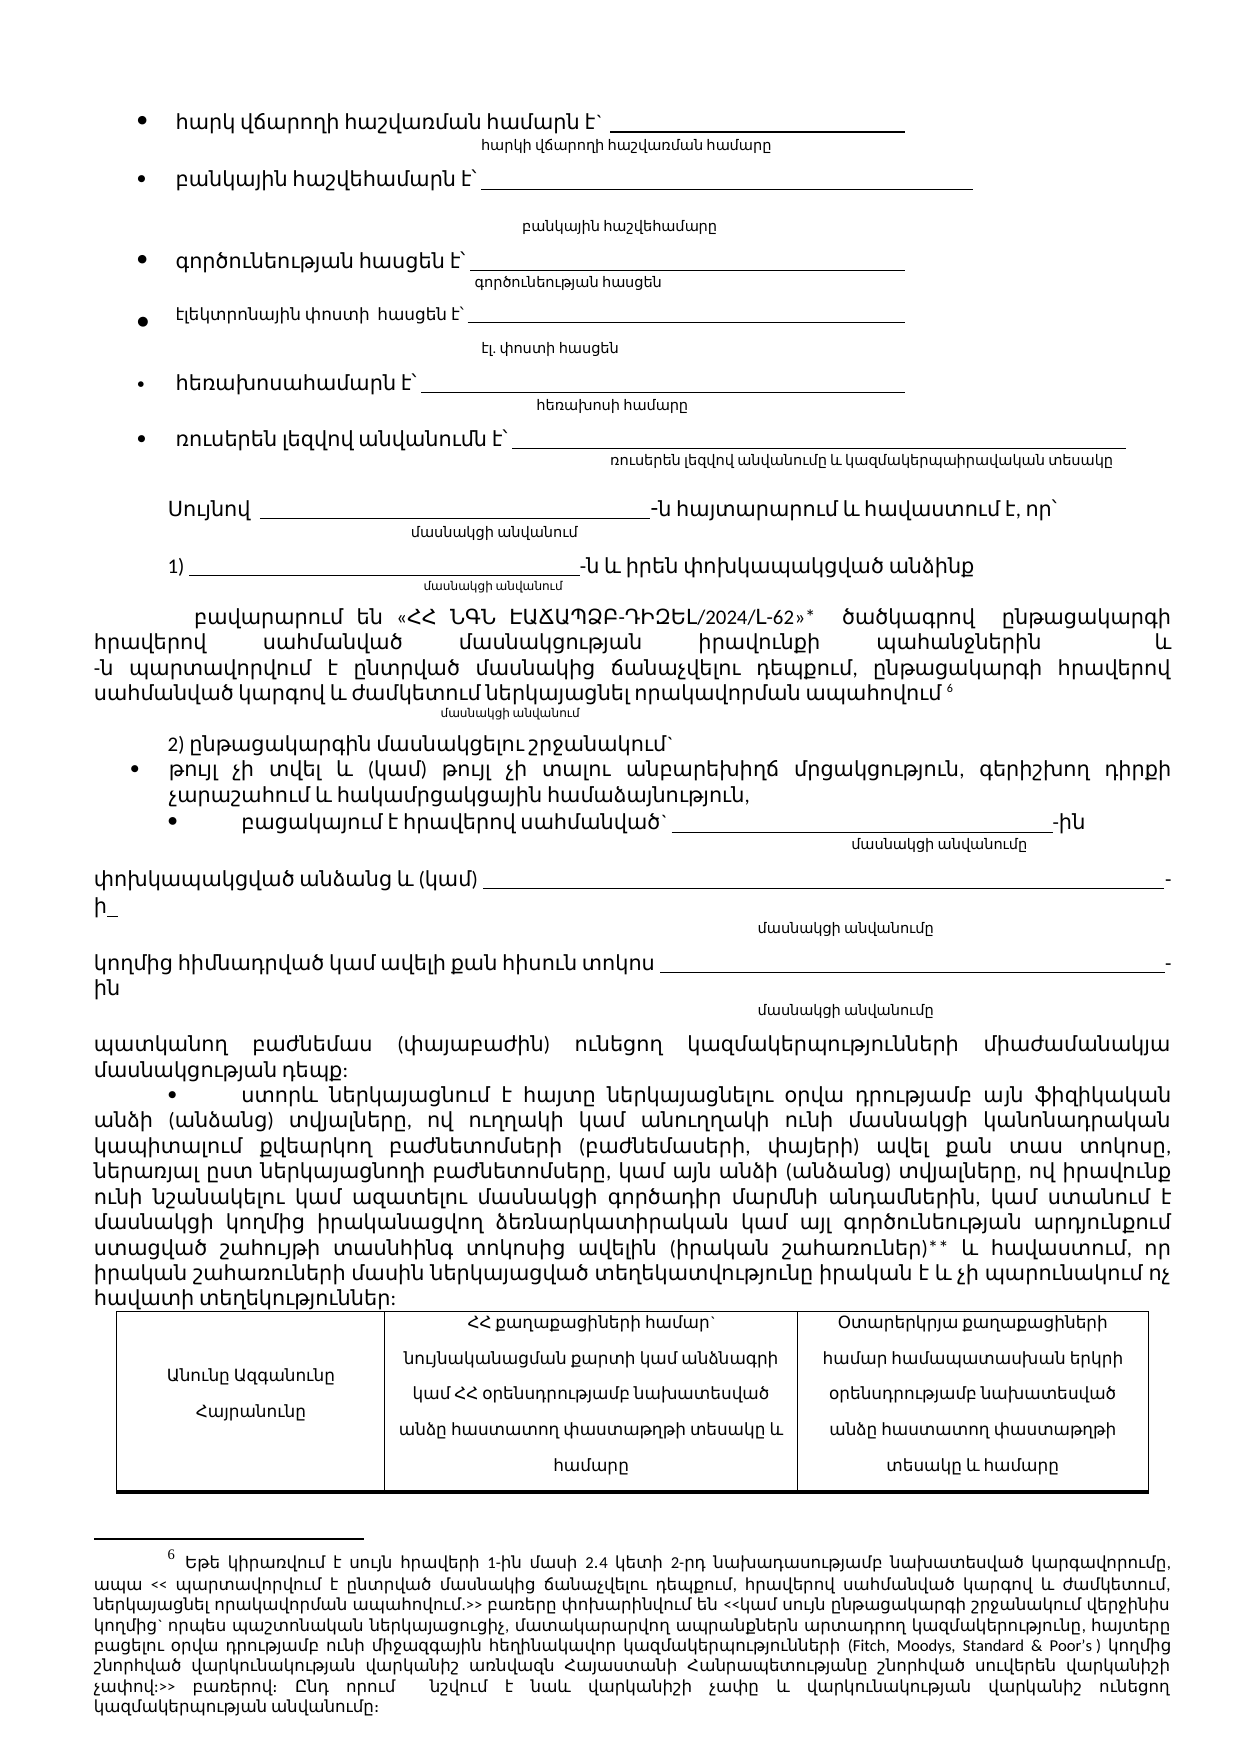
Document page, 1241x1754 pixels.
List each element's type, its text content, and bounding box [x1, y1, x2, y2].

list թույլ չի տվել և (կամ) թույլ չի տալու անբարեխիղճ մրցակցություն, գերիշխող դիրքի չարաշահում և հակամրցակցային համաձայնություն, [131, 757, 1171, 807]
list էլեկտրոնային փոստի հասցեն է՝ [138, 304, 1171, 340]
text էլ. փոստի հասցեն [94, 340, 1171, 370]
text հարկի վճարողի հաշվառման համարը [94, 136, 1171, 167]
text մասնակցի անվանումը [94, 836, 1171, 866]
list բանկային հաշվեհամարն է՝ [138, 167, 1171, 217]
list գործունեության հասցեն է՝ [138, 248, 1171, 273]
text բանկային հաշվեհամարը [94, 217, 1171, 248]
text Սույնով -ն հայտարարում և հավաստում է, որ՝ [94, 492, 1171, 523]
list ստորև ներկայացնում է հայտը ներկայացնելու օրվա դրությամբ այն ֆիզիկական անձի (անձանց) տվյալները, ով ուղղակի կամ անուղղակի ունի մասնակցի կանոնադրական կապիտալում քվեարկող բաժնետոմսերի (բաժնեմասերի, փայերի) ավել քան տաս տոկոսը, ներառյալ ըստ ներկայացնողի բաժնետոմսերը, կամ այն անձի (անձանց) տվյալները, ով իրավունք ունի նշանակելու կամ ազատելու մասնակցի գործադիր մարմնի անդամներին, կամ ստանում է մասնակցի կողմից իրականացվող ձեռնարկատիրական կամ այլ գործունեության արդյունքում ստացված շահույթի տասնհինգ տոկոսից ավելին (իրական շահառուներ)** և հավաստում, որ իրական շահառուների մասին ներկայացված տեղեկատվությունը իրական է և չի պարունակում ոչ հավատի տեղեկություններ: [94, 1082, 1171, 1311]
list բացակայում է հրավերով սահմանված` -ին [94, 807, 1171, 836]
text բավարարում են «ՀՀ ՆԳՆ ԷԱՃԱՊՁԲ-ԴԻԶԵԼ/2024/Լ-62»* ծածկագրով ընթացակարգի հրավերով սահմանված մասնակցության իրավունքի պահանջներին և -ն պարտավորվում է ընտրված մասնակից ճանաչվելու դեպքում, ընթացակարգի հրավերով սահմանված կարգով և ժամկետում ներկայացնել որակավորման ապահովում [94, 604, 1171, 706]
text մասնակցի անվանում [94, 579, 1171, 604]
text հեռախոսի համարը [462, 396, 1171, 426]
text մասնակցի անվանումը [94, 1001, 1171, 1031]
list հարկ վճարողի հաշվառման համարն է` [138, 106, 1171, 136]
table_header Անունը Ազգանունը Հայրանունը [117, 1312, 384, 1490]
list ռուսերեն լեզվով անվանումն է՝ [138, 426, 1171, 452]
text կողմից հիմնադրված կամ ավելի քան հիսուն տոկոս -ին [94, 950, 1171, 1001]
text 1) -ն և իրեն փոխկապակցված անձինք [94, 553, 1171, 579]
table_header Օտարերկրյա քաղաքացիների համար համապատասխան երկրի օրենսդրությամբ նախատեսված անձը հաստատող փաստաթղթի տեսակը և համարը [798, 1312, 1148, 1490]
list հեռախոսահամարն է՝ [138, 370, 1171, 396]
text պատկանող բաժնեմաս (փայաբաժին) ունեցող կազմակերպությունների միաժամանակյա մասնակցության դեպք: [94, 1031, 1171, 1082]
text մասնակցի անվանում [94, 706, 1171, 731]
text գործունեության հասցեն [94, 273, 1171, 304]
text մասնակցի անվանում [94, 523, 1171, 553]
table_header ՀՀ քաղաքացիների համար` նույնականացման քարտի կամ անձնագրի կամ ՀՀ օրենսդրությամբ նախատեսված անձը հաստատող փաստաթղթի տեսակը և համարը [385, 1312, 797, 1490]
text ռուսերեն լեզվով անվանումը և կազմակերպաիրավական տեսակը [536, 452, 1171, 482]
text փոխկապակցված անձանց և (կամ) -ի [94, 866, 1171, 919]
text մասնակցի անվանումը [94, 919, 1171, 950]
text 2) ընթացակարգին մասնակցելու շրջանակում` [94, 731, 1171, 757]
